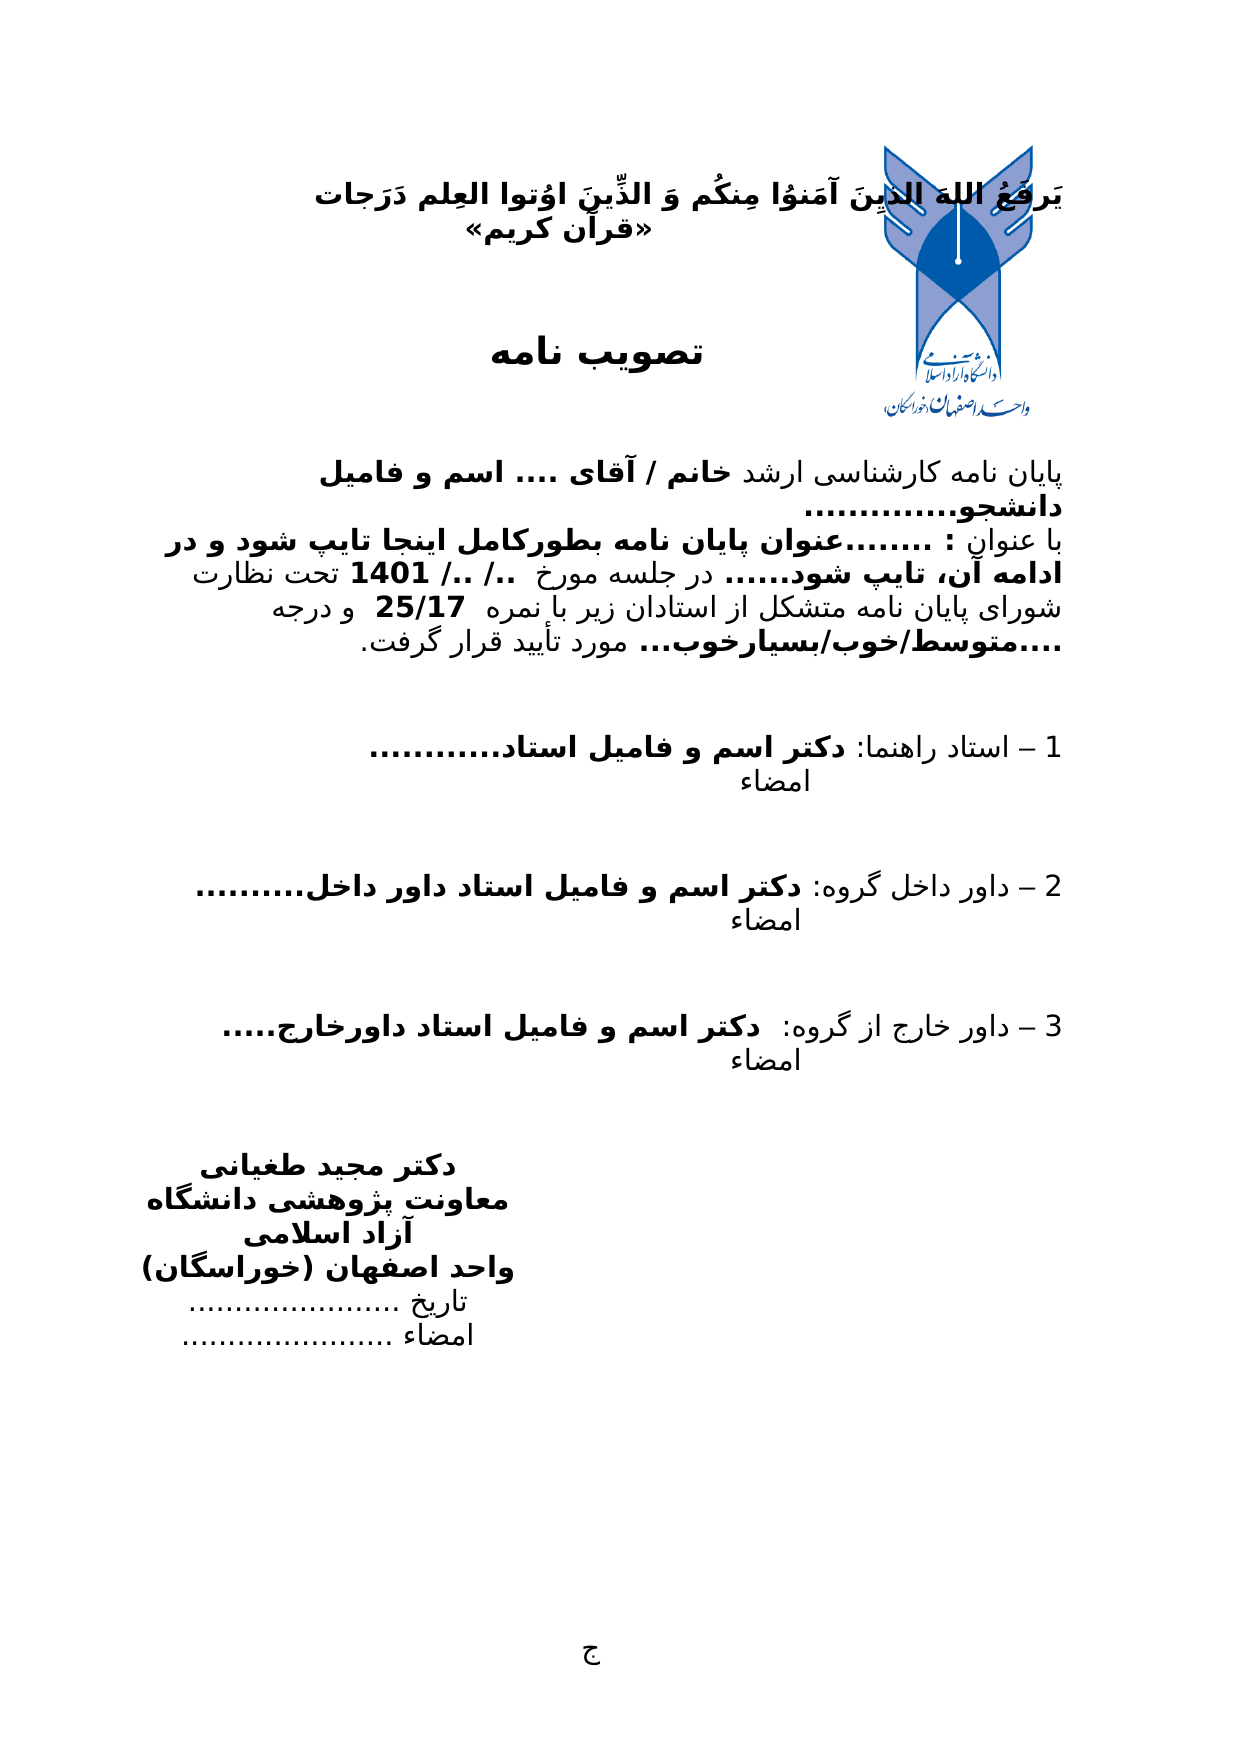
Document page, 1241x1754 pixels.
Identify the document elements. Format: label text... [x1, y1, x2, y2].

text 2 – داور داخل گروه: دکتر اسم و فامیل استاد داور داخل.......... امضاء [118, 869, 1063, 938]
text 3 – داور خارج از گروه: دکتر اسم و فامیل استاد داورخارج..... امضاء [118, 1009, 1063, 1077]
text یَرفَعُ اللهَ الذیِنَ آمَنوُا مِنکُم وَ الذِّینَ اوُتوا العِلم دَرَجات [118, 177, 1063, 211]
picture [869, 211, 1047, 330]
text تصويب نامه [118, 330, 1063, 373]
text 1 – استاد راهنما: دکتر اسم و فامیل استاد............ امضاء [118, 730, 1063, 798]
text با عنوان : ........عنوان پایان نامه بطورکامل اینجا تایپ شود و در ادامه آن، تایپ شود...... در جلسه مورخ ../ ../ 1401 تحت نظارت شورای پایان نامه متشکل از استادان زیر با نمره 25/17 و درجه ....متوسط/خوب/بسیارخوب... مورد تأیید قرار گرفت. [118, 523, 1063, 659]
text پایان نامه کارشناسی ارشد خانم / آقای .... اسم و فامیل دانشجو.............. [118, 455, 1063, 523]
text واحد اصفهان (خوراسگان) [118, 1250, 538, 1284]
text تاریخ ....................... امضاء ....................... [118, 1284, 538, 1352]
picture [869, 138, 1047, 177]
picture [869, 373, 1047, 439]
text «قرآن کریم» [118, 211, 999, 245]
text معاونت پژوهشی دانشگاه آزاد اسلامی [118, 1182, 538, 1250]
text دکتر مجید طغیانی [118, 1148, 538, 1182]
